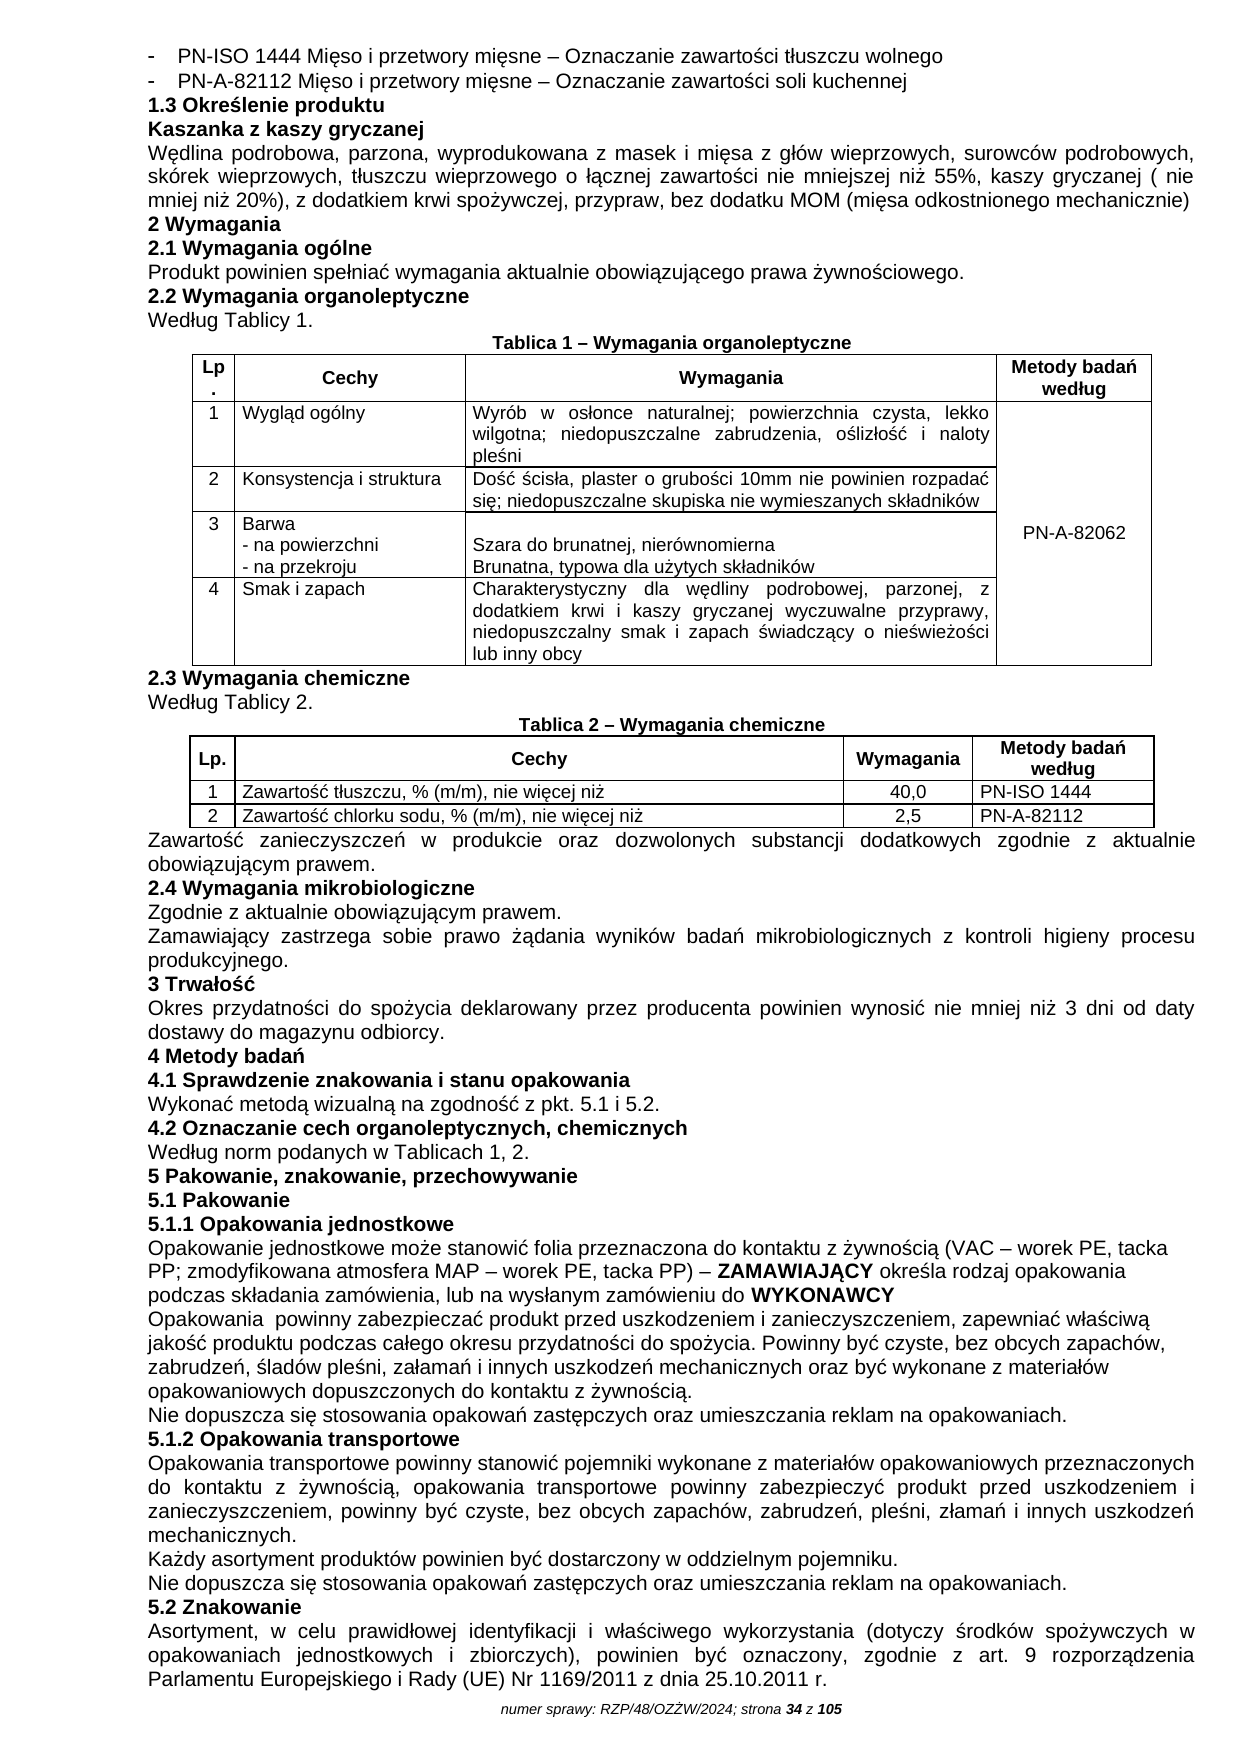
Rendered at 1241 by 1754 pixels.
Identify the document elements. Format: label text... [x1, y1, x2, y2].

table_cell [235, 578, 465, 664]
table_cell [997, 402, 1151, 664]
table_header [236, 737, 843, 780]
text Zamawiający zastrzega sobie prawo żądania wyników badań mikrobiologicznych z kontroli higieny procesu produkcyjnego. [148, 924, 1196, 972]
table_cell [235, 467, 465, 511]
text 5 Pakowanie, znakowanie, przechowywanie [148, 1163, 1196, 1187]
list PN-ISO 1444 Mięso i przetwory mięsne – Oznaczanie zawartości tłuszczu wolnego [148, 44, 1196, 68]
text Według norm podanych w Tablicach 1, 2. [148, 1139, 1196, 1163]
text Nie dopuszcza się stosowania opakowań zastępczych oraz umieszczania reklam na opakowaniach. [148, 1403, 1196, 1427]
text 2.4 Wymagania mikrobiologiczne [148, 876, 1196, 900]
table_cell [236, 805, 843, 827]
text Wykonać metodą wizualną na zgodność z pkt. 5.1 i 5.2. [148, 1092, 1196, 1116]
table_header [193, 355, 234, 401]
text Nie dopuszcza się stosowania opakowań zastępczych oraz umieszczania reklam na opakowaniach. [148, 1571, 1196, 1595]
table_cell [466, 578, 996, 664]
text Zgodnie z aktualnie obowiązującym prawem. [148, 900, 1196, 924]
text 2.2 Wymagania organoleptyczne [148, 284, 1196, 308]
text Tablica 1 – Wymagania organoleptyczne [148, 332, 1196, 354]
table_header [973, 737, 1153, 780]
text Tablica 2 – Wymagania chemiczne [148, 713, 1196, 735]
text 4 Metody badań [148, 1044, 1196, 1068]
text Opakowanie jednostkowe może stanowić folia przeznaczona do kontaktu z żywnością (VAC – worek PE, tacka PP; zmodyfikowana atmosfera MAP – worek PE, tacka PP) – ZAMAWIAJĄCY określa rodzaj opakowania podczas składania zamówienia, lub na wysłanym zamówieniu do WYKONAWCY [148, 1235, 1196, 1307]
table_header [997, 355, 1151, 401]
text 2.1 Wymagania ogólne [148, 236, 1196, 260]
text 3 Trwałość [148, 972, 1196, 996]
text Kaszanka z kaszy gryczanej [148, 116, 1196, 140]
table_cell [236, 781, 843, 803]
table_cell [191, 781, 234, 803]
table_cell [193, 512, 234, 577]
text Każdy asortyment produktów powinien być dostarczony w oddzielnym pojemniku. [148, 1547, 1196, 1571]
list PN-A-82112 Mięso i przetwory mięsne – Oznaczanie zawartości soli kuchennej [148, 68, 1196, 92]
text 1.3 Określenie produktu [148, 92, 1196, 116]
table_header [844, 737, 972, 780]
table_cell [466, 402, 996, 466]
text Opakowania transportowe powinny stanowić pojemniki wykonane z materiałów opakowaniowych przeznaczonych do kontaktu z żywnością, opakowania transportowe powinny zabezpieczyć produkt przed uszkodzeniem i zanieczyszczeniem, powinny być czyste, bez obcych zapachów, zabrudzeń, pleśni, złamań i innych uszkodzeń mechanicznych. [148, 1451, 1196, 1547]
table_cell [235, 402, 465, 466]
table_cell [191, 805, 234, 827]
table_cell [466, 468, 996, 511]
text Według Tablicy 1. [148, 308, 1196, 332]
text 4.2 Oznaczanie cech organoleptycznych, chemicznych [148, 1116, 1196, 1139]
text Produkt powinien spełniać wymagania aktualnie obowiązującego prawa żywnościowego. [148, 260, 1196, 284]
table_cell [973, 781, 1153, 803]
text 5.1.1 Opakowania jednostkowe [148, 1211, 1196, 1235]
text Okres przydatności do spożycia deklarowany przez producenta powinien wynosić nie mniej niż 3 dni od daty dostawy do magazynu odbiorcy. [148, 996, 1196, 1044]
text Wędlina podrobowa, parzona, wyprodukowana z masek i mięsa z głów wieprzowych, surowców podrobowych, skórek wieprzowych, tłuszczu wieprzowego o łącznej zawartości nie mniejszej niż 55%, kaszy gryczanej ( nie mniej niż 20%), z dodatkiem krwi spożywczej, przypraw, bez dodatku MOM (mięsa odkostnionego mechanicznie) [148, 140, 1196, 212]
text Asortyment, w celu prawidłowej identyfikacji i właściwego wykorzystania (dotyczy środków spożywczych w opakowaniach jednostkowych i zbiorczych), powinien być oznaczony, zgodnie z art. 9 rozporządzenia Parlamentu Europejskiego i Rady (UE) Nr 1169/2011 z dnia 25.10.2011 r. [148, 1619, 1196, 1691]
text 5.1.2 Opakowania transportowe [148, 1427, 1196, 1451]
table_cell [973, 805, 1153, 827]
text 5.2 Znakowanie [148, 1595, 1196, 1619]
text 4.1 Sprawdzenie znakowania i stanu opakowania [148, 1068, 1196, 1092]
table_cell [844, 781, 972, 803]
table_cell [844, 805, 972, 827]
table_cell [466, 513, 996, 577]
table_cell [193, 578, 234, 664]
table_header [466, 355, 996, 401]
text 2 Wymagania [148, 212, 1196, 236]
text Według Tablicy 2. [148, 689, 1196, 713]
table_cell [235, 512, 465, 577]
text Zawartość zanieczyszczeń w produkcie oraz dozwolonych substancji dodatkowych zgodnie z aktualnie obowiązującym prawem. [148, 828, 1196, 876]
text 2.3 Wymagania chemiczne [148, 666, 1196, 689]
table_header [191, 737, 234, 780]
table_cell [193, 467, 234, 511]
text Opakowania powinny zabezpieczać produkt przed uszkodzeniem i zanieczyszczeniem, zapewniać właściwą jakość produktu podczas całego okresu przydatności do spożycia. Powinny być czyste, bez obcych zapachów, zabrudzeń, śladów pleśni, załamań i innych uszkodzeń mechanicznych oraz być wykonane z materiałów opakowaniowych dopuszczonych do kontaktu z żywnością. [148, 1307, 1196, 1403]
text 5.1 Pakowanie [148, 1187, 1196, 1211]
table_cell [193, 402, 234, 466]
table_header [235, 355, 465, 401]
